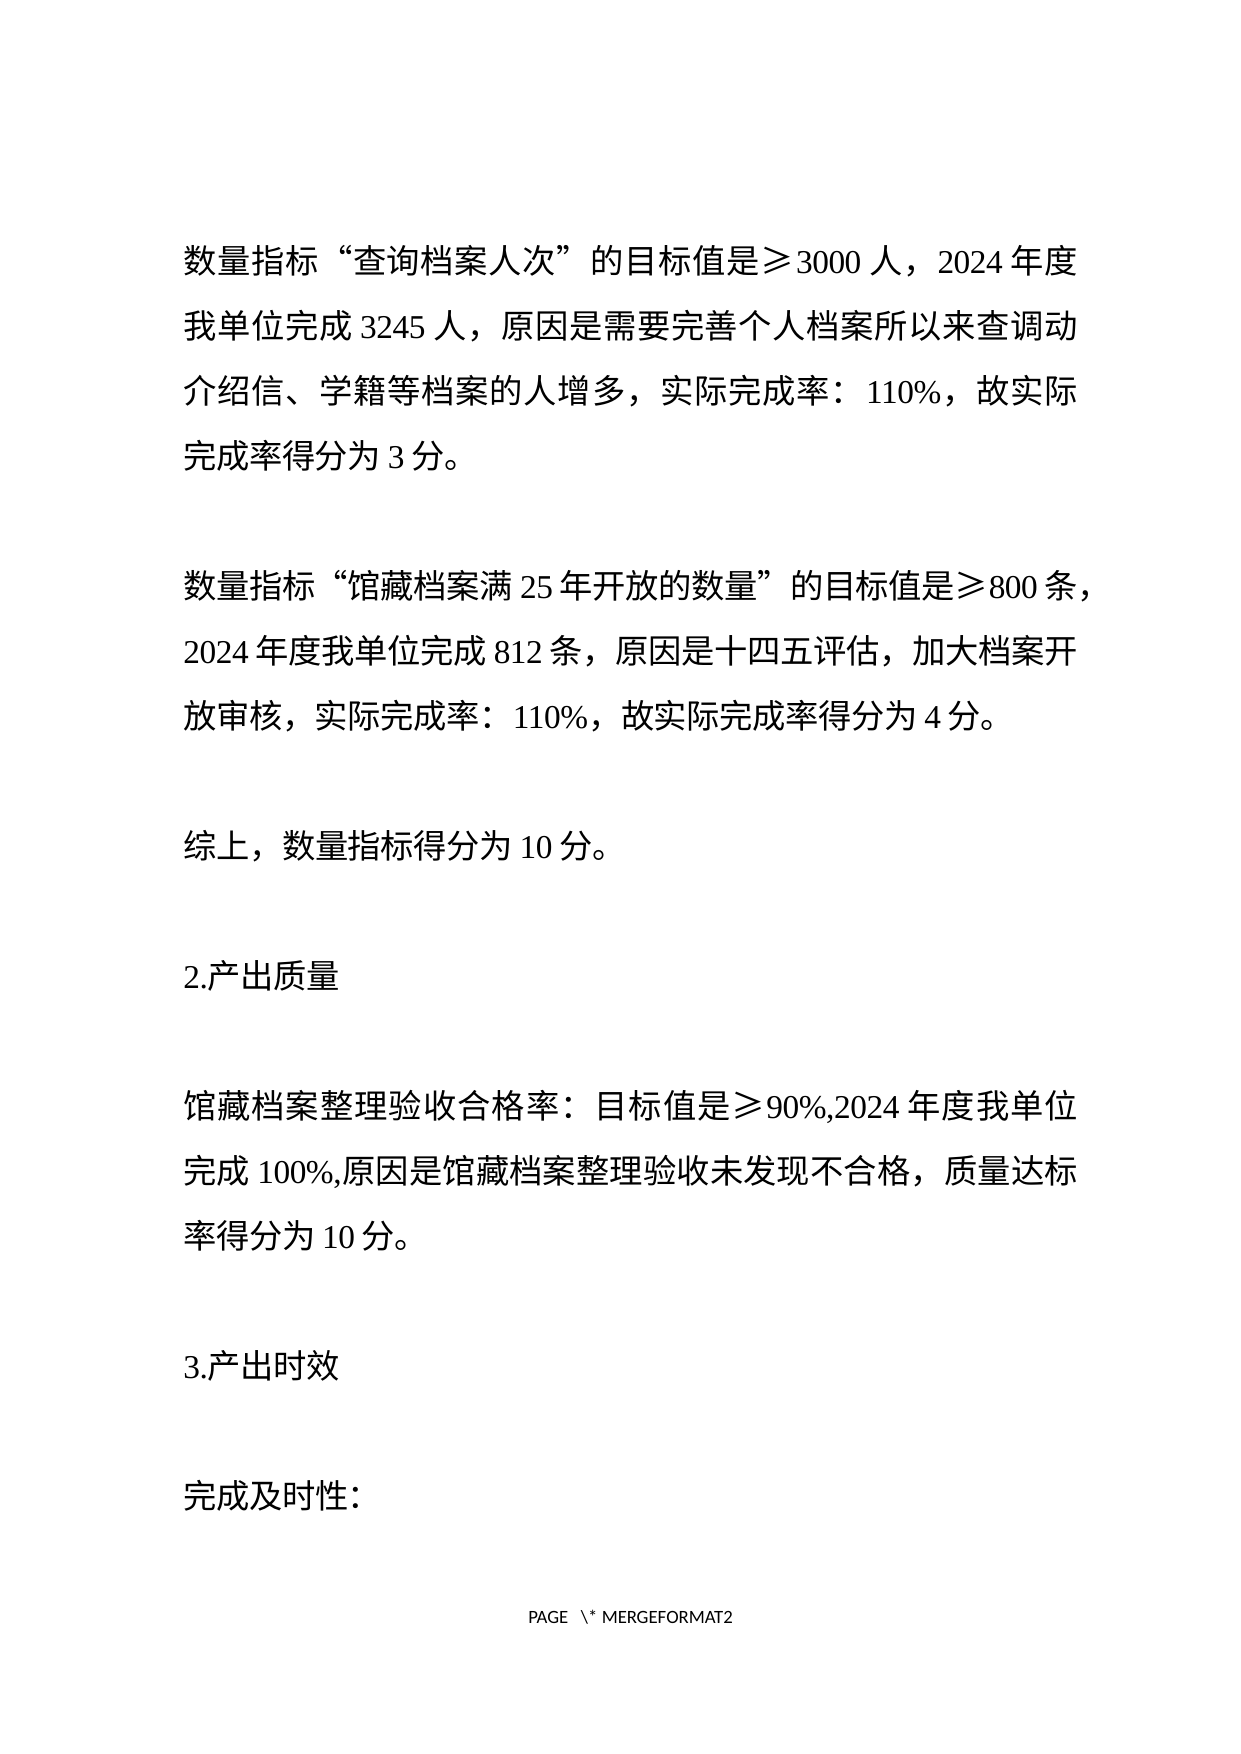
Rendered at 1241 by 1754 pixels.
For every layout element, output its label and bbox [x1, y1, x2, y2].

text [183, 162, 1078, 1527]
